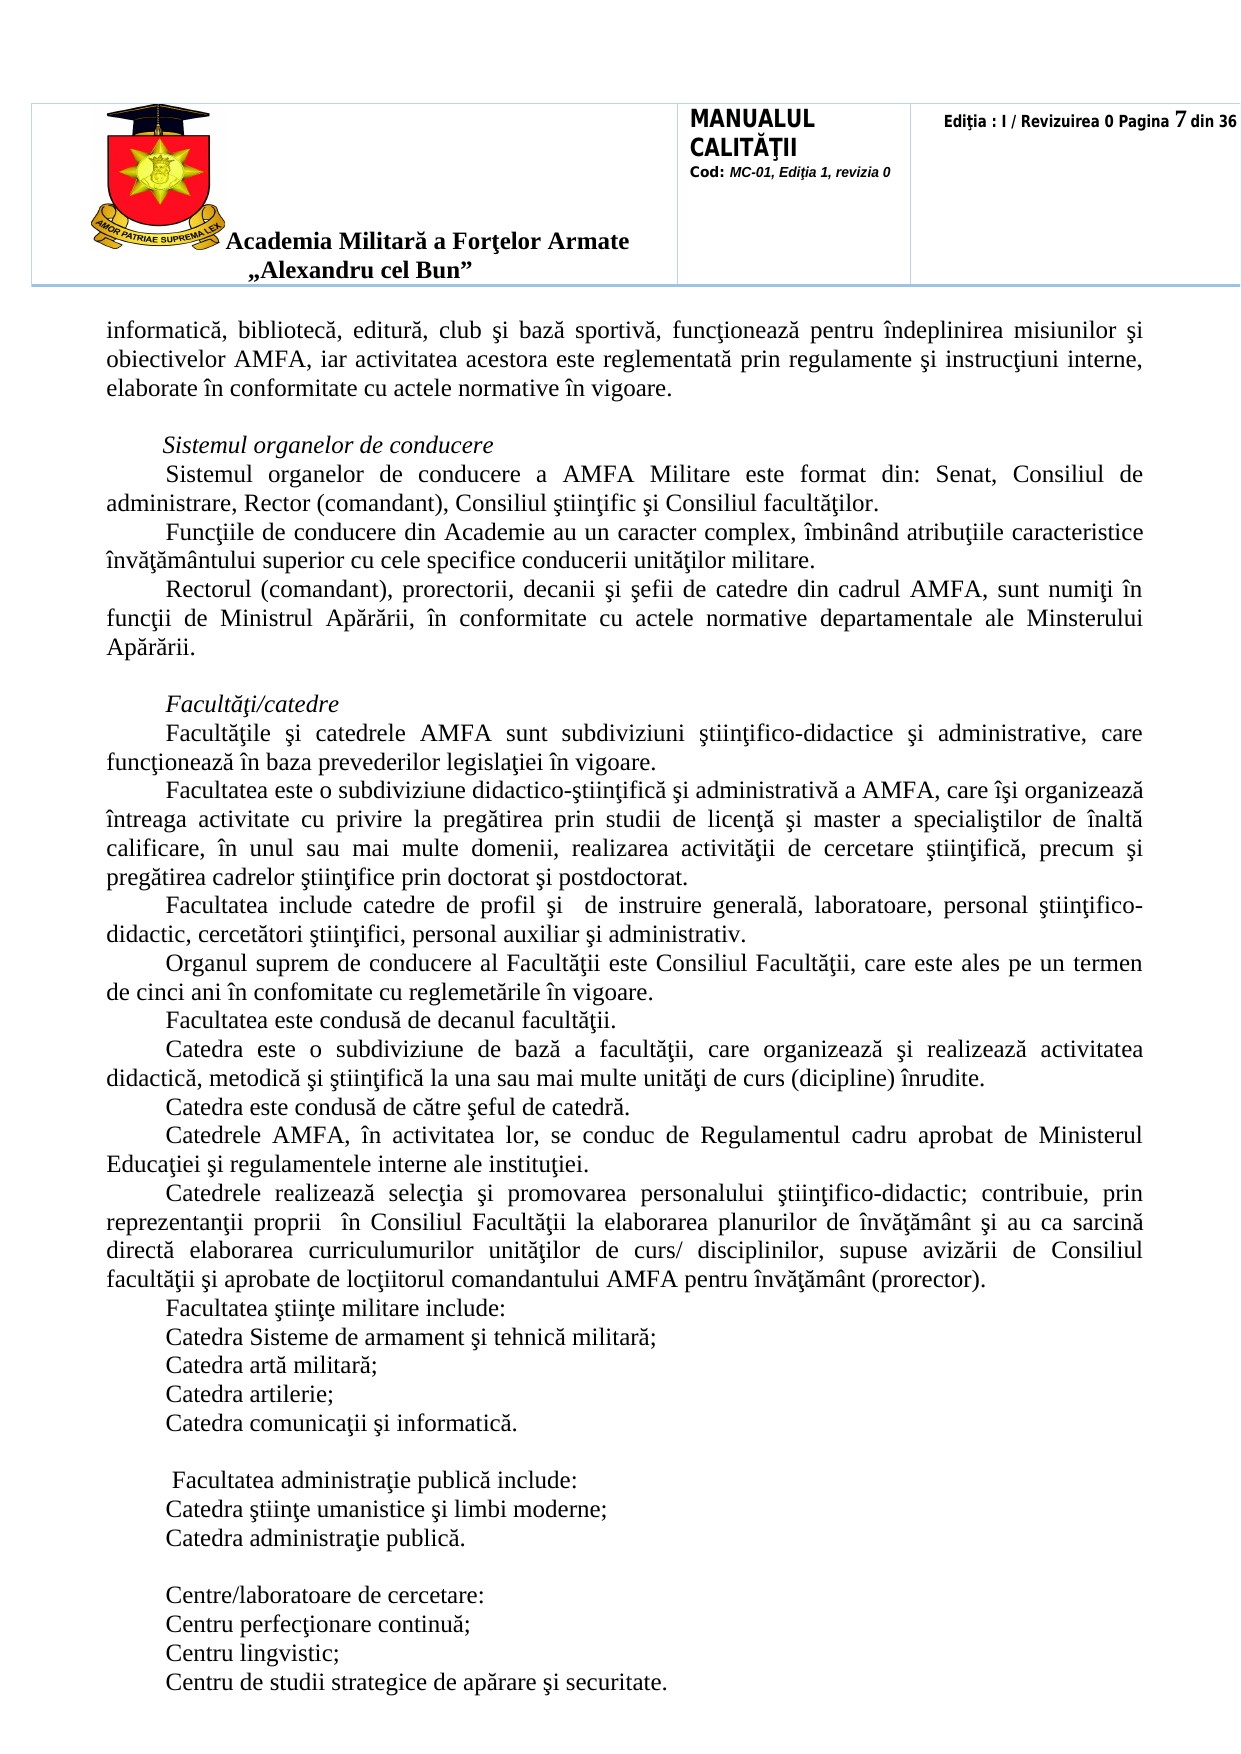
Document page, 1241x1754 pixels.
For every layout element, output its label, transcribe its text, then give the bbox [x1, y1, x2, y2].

text Centru de studii strategice de apărare şi securitate. [106, 1667, 1144, 1695]
text Catedrele realizează selecţia şi promovarea personalului ştiinţifico-didactic; contribuie, prin reprezentanţii proprii în Consiliul Facultăţii la elaborarea planurilor de învăţământ şi au ca sarcină directă elaborarea curriculumurilor unităţilor de curs/ disciplinilor, supuse avizării de Consiliul facultăţii şi aprobate de locţiitorul comandantului AMFA pentru învăţământ (prorector). [106, 1178, 1144, 1293]
picture [91, 104, 226, 250]
text Centru lingvistic; [106, 1638, 1144, 1667]
text Facultatea ştiinţe militare include: [106, 1293, 1144, 1322]
text Facultăţi/catedre [106, 689, 1144, 718]
text Facultăţile şi catedrele AMFA sunt subdiviziuni ştiinţifico-didactice şi administrative, care funcţionează în baza prevederilor legislaţiei în vigoare. [106, 718, 1144, 775]
text Rectorul (comandant), prorectorii, decanii şi şefii de catedre din cadrul AMFA, sunt numiţi în funcţii de Ministrul Apărării, în conformitate cu actele normative departamentale ale Minsterului Apărării. [106, 574, 1144, 660]
text Facultatea este o subdiviziune didactico-ştiinţifică şi administrativă a AMFA, care îşi organizează întreaga activitate cu privire la pregătirea prin studii de licenţă şi master a specialiştilor de înaltă calificare, în unul sau mai multe domenii, realizarea activităţii de cercetare ştiinţifică, precum şi pregătirea cadrelor ştiinţifice prin doctorat şi postdoctorat. [106, 775, 1144, 890]
text Catedra este o subdiviziune de bază a facultăţii, care organizează şi realizează activitatea didactică, metodică şi ştiinţifică la una sau mai multe unităţi de curs (dicipline) înrudite. [106, 1034, 1144, 1092]
text Centru perfecţionare continuă; [106, 1609, 1144, 1638]
text Sistemul organelor de conducere a AMFA Militare este format din: Senat, Consiliul de administrare, Rector (comandant), Consiliul ştiinţific şi Consiliul facultăţilor. [106, 459, 1144, 517]
text Organul suprem de conducere al Facultăţii este Consiliul Facultăţii, care este ales pe un termen de cinci ani în confomitate cu reglemetările în vigoare. [106, 948, 1144, 1005]
text Centre/laboratoare de cercetare: [106, 1580, 1144, 1609]
text Catedra artă militară; [106, 1350, 1144, 1379]
text Catedra administraţie publică. [106, 1523, 1144, 1552]
text Catedra ştiinţe umanistice şi limbi moderne; [106, 1494, 1144, 1523]
text Catedra artilerie; [106, 1379, 1144, 1408]
text Facultatea include catedre de profil şi de instruire generală, laboratoare, personal ştiinţifico-didactic, cercetători ştiinţifici, personal auxiliar şi administrativ. [106, 890, 1144, 948]
text Catedra Sisteme de armament şi tehnică militară; [106, 1322, 1144, 1350]
text Sistemul organelor de conducere [106, 430, 1144, 459]
text Catedra comunicaţii şi informatică. [106, 1408, 1144, 1437]
text Facultatea administraţie publică include: [106, 1465, 1144, 1494]
text Catedra este condusă de către şeful de catedră. [106, 1092, 1144, 1120]
text Catedrele AMFA, în activitatea lor, se conduc de Regulamentul cadru aprobat de Ministerul Educaţiei şi regulamentele interne ale instituţiei. [106, 1120, 1144, 1178]
text Funcţiile de conducere din Academie au un caracter complex, îmbinând atribuţiile caracteristice învăţământului superior cu cele specifice conducerii unităţilor militare. [106, 517, 1144, 574]
text Facultatea este condusă de decanul facultăţii. [106, 1005, 1144, 1034]
